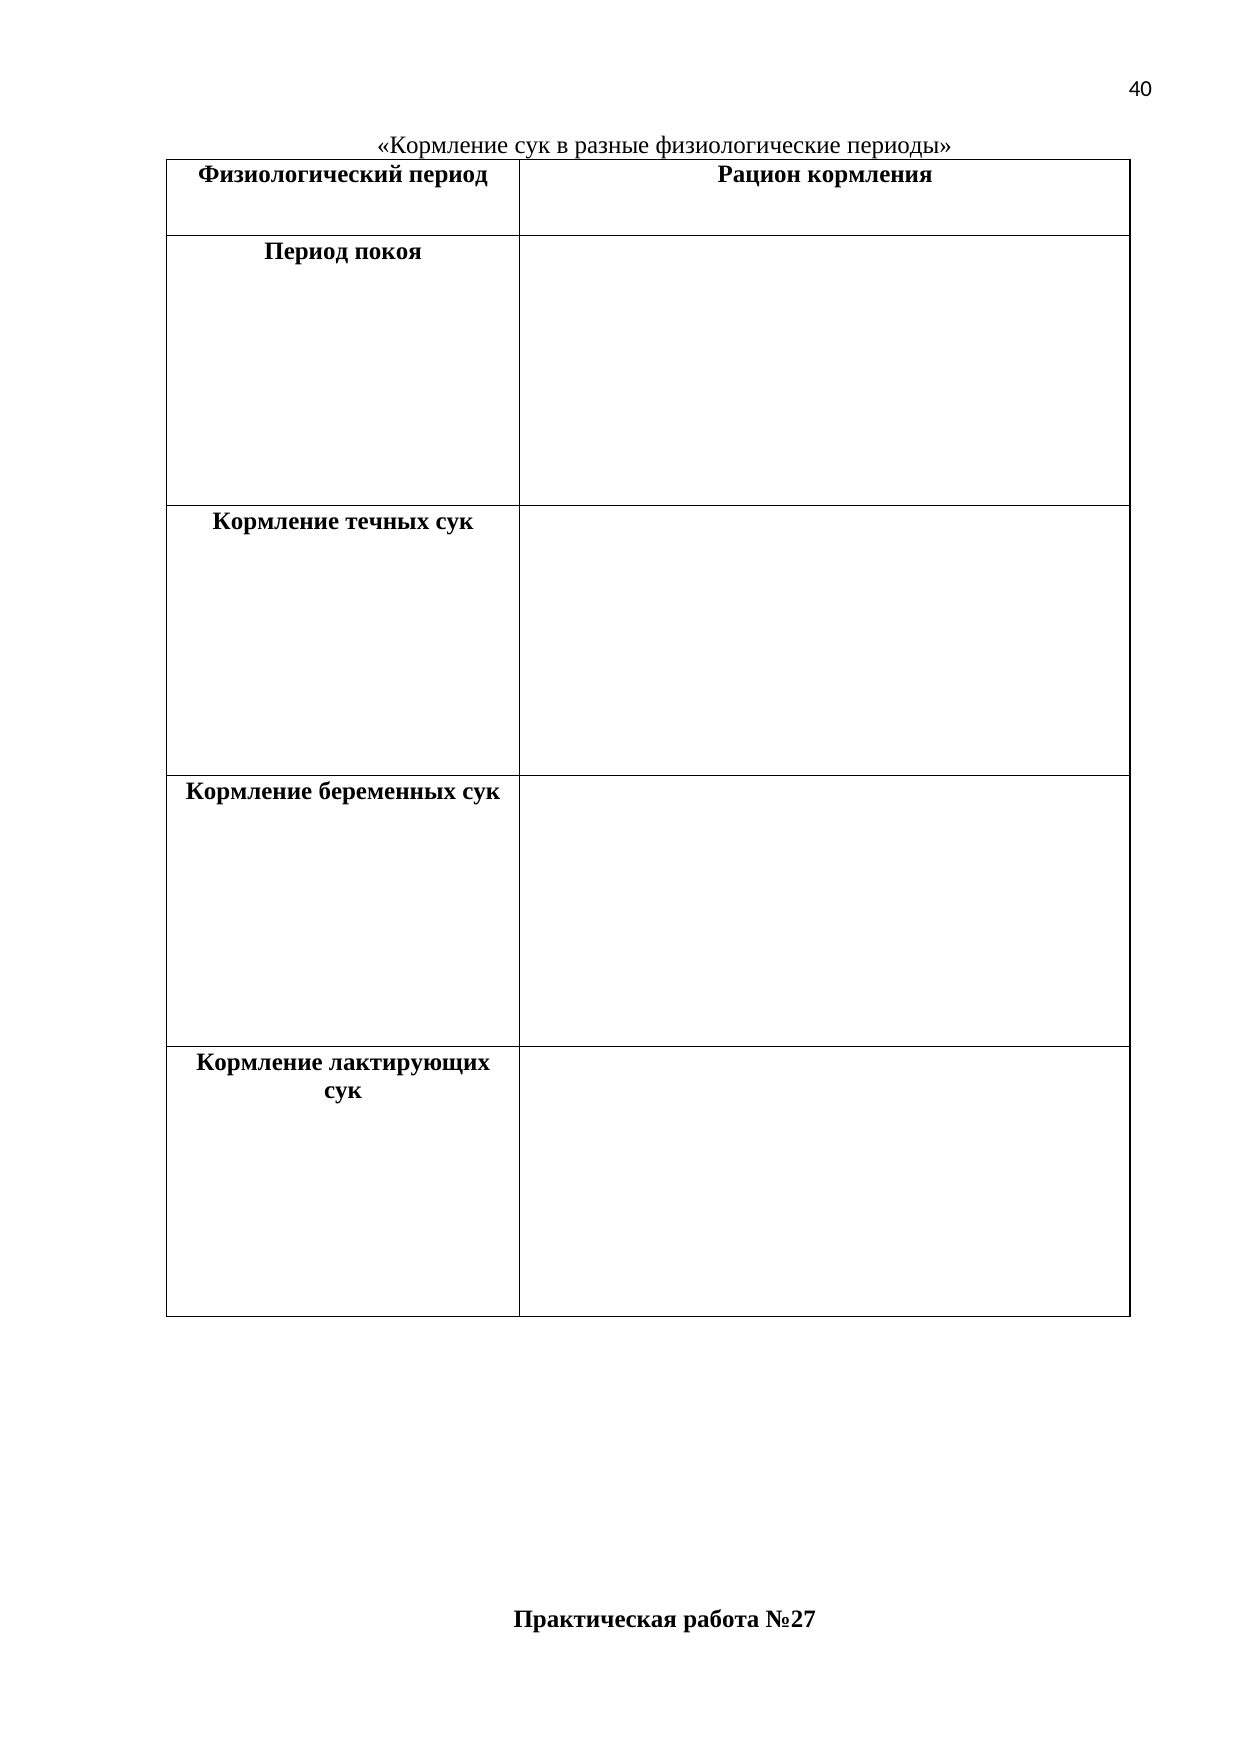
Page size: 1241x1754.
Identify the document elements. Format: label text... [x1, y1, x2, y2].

text Практическая работа №27 [177, 1604, 1152, 1633]
table_cell Кормление беременных сук [167, 776, 519, 1046]
table_cell [520, 506, 1129, 775]
table_cell Период покоя [167, 236, 519, 505]
table_cell [520, 776, 1129, 1046]
table_header Физиологический период [167, 160, 519, 235]
table_cell [520, 1047, 1129, 1316]
table_cell Кормление течных сук [167, 506, 519, 775]
table_header Рацион кормления [520, 160, 1129, 235]
table_cell [520, 236, 1129, 505]
list «Кормление сук в разные физиологические периоды» [177, 130, 1152, 158]
table_cell Кормление лактирующих сук [167, 1047, 519, 1316]
